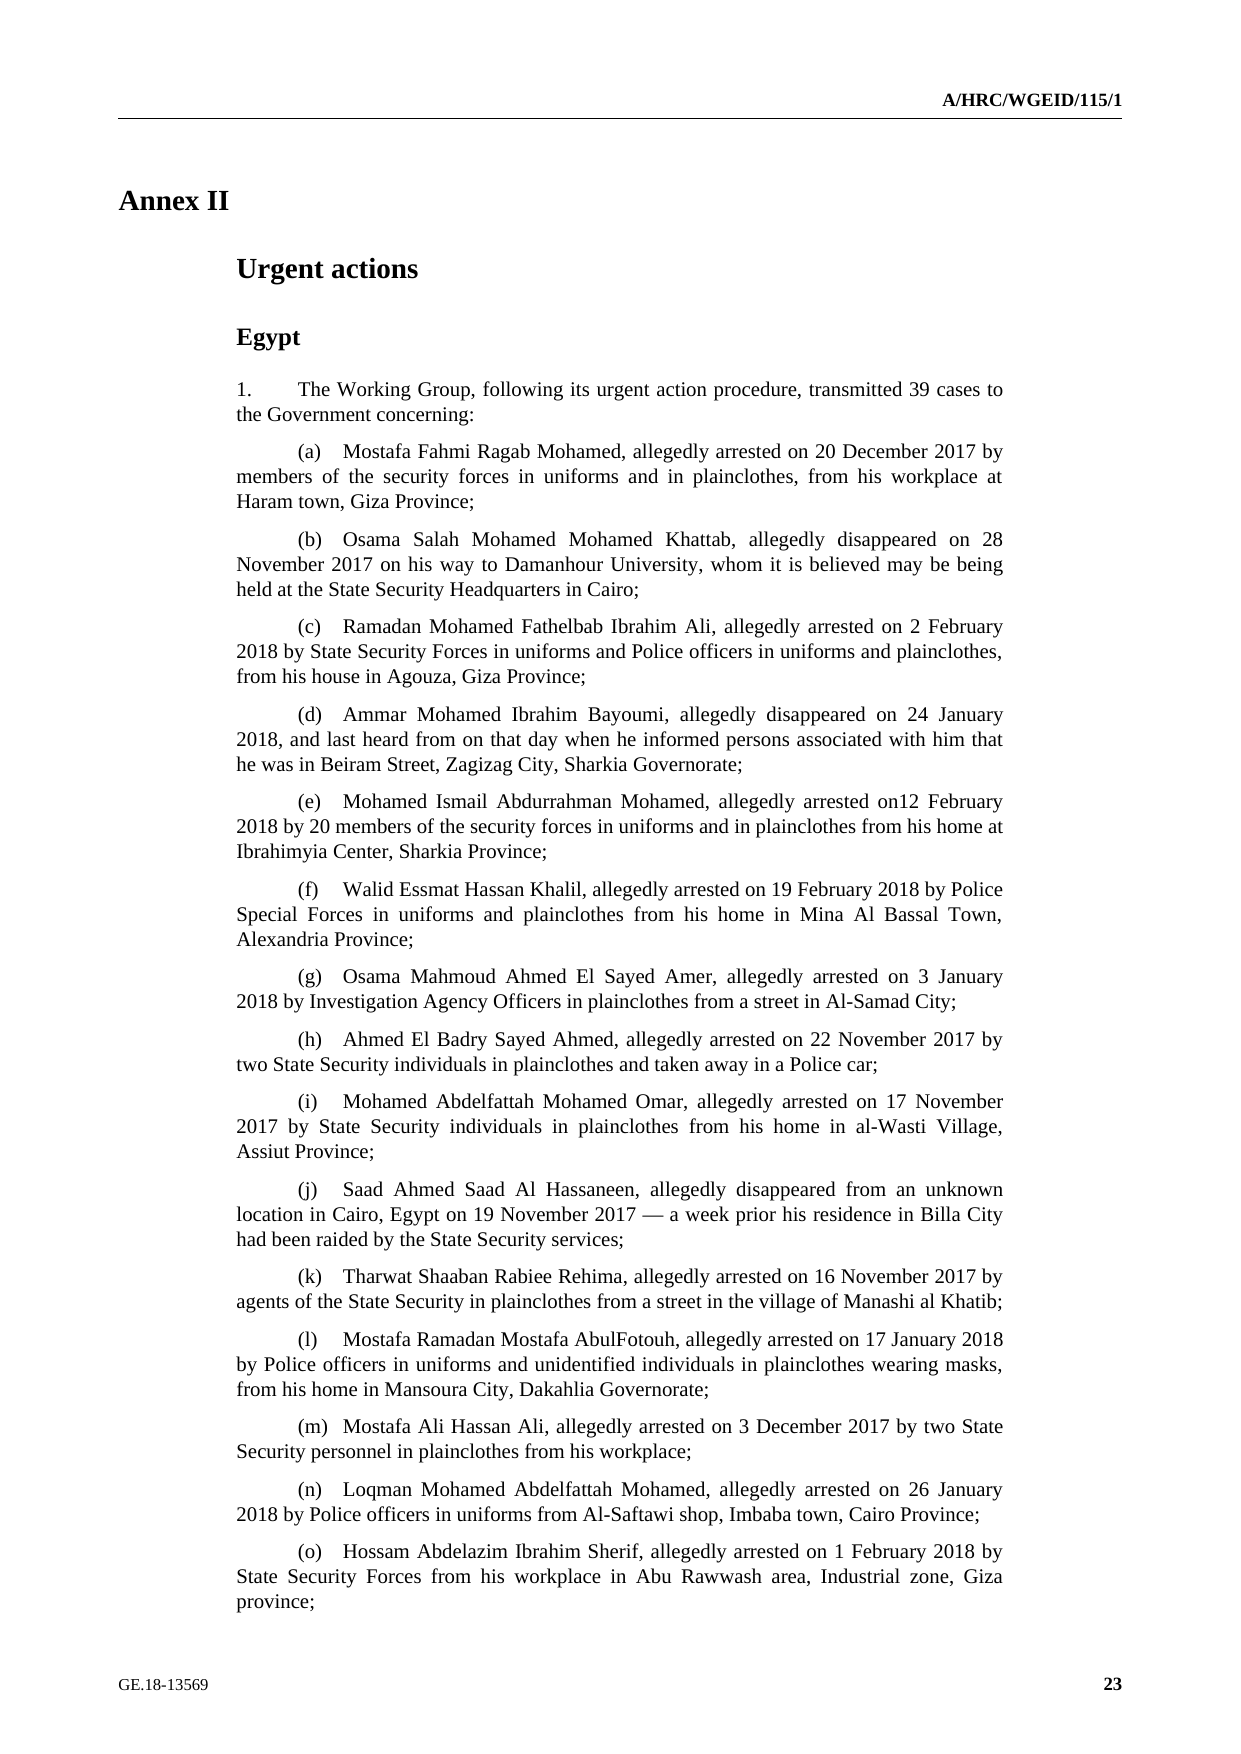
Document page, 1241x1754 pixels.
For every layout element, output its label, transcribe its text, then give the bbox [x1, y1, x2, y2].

text (o) Hossam Abdelazim Ibrahim Sherif, allegedly arrested on 1 February 2018 by State Security Forces from his workplace in Abu Rawwash area, Industrial zone, Giza province; [236, 1538, 1004, 1613]
text (c) Ramadan Mohamed Fathelbab Ibrahim Ali, allegedly arrested on 2 February 2018 by State Security Forces in uniforms and Police officers in uniforms and plainclothes, from his house in Agouza, Giza Province; [236, 613, 1004, 688]
text (n) Loqman Mohamed Abdelfattah Mohamed, allegedly arrested on 26 January 2018 by Police officers in uniforms from Al-Saftawi shop, Imbaba town, Cairo Province; [236, 1476, 1004, 1526]
text (l) Mostafa Ramadan Mostafa AbulFotouh, allegedly arrested on 17 January 2018 by Police officers in uniforms and unidentified individuals in plainclothes wearing masks, from his home in Mansoura City, Dakahlia Governorate; [236, 1326, 1004, 1401]
text (h) Ahmed El Badry Sayed Ahmed, allegedly arrested on 22 November 2017 by two State Security individuals in plainclothes and taken away in a Police car; [236, 1026, 1004, 1076]
text Egypt [118, 323, 1004, 351]
text (j) Saad Ahmed Saad Al Hassaneen, allegedly disappeared from an unknown location in Cairo, Egypt on 19 November 2017 — a week prior his residence in Billa City had been raided by the State Security services; [236, 1176, 1004, 1251]
text (e) Mohamed Ismail Abdurrahman Mohamed, allegedly arrested on12 February 2018 by 20 members of the security forces in uniforms and in plainclothes from his home at Ibrahimyia Center, Sharkia Province; [236, 788, 1004, 863]
text Annex II [118, 185, 1004, 216]
text (d) Ammar Mohamed Ibrahim Bayoumi, allegedly disappeared on 24 January 2018, and last heard from on that day when he informed persons associated with him that he was in Beiram Street, Zagizag City, Sharkia Governorate; [236, 701, 1004, 776]
text (a) Mostafa Fahmi Ragab Mohamed, allegedly arrested on 20 December 2017 by members of the security forces in uniforms and in plainclothes, from his workplace at Haram town, Giza Province; [236, 438, 1004, 513]
text (i) Mohamed Abdelfattah Mohamed Omar, allegedly arrested on 17 November 2017 by State Security individuals in plainclothes from his home in al-Wasti Village, Assiut Province; [236, 1088, 1004, 1163]
text (f) Walid Essmat Hassan Khalil, allegedly arrested on 19 February 2018 by Police Special Forces in uniforms and plainclothes from his home in Mina Al Bassal Town, Alexandria Province; [236, 876, 1004, 951]
text 1. The Working Group, following its urgent action procedure, transmitted 39 cases to the Government concerning: [236, 376, 1004, 426]
text (k) Tharwat Shaaban Rabiee Rehima, allegedly arrested on 16 November 2017 by agents of the State Security in plainclothes from a street in the village of Manashi al Khatib; [236, 1263, 1004, 1313]
text Urgent actions [118, 254, 1004, 285]
text (g) Osama Mahmoud Ahmed El Sayed Amer, allegedly arrested on 3 January 2018 by Investigation Agency Officers in plainclothes from a street in Al-Samad City; [236, 963, 1004, 1013]
text (b) Osama Salah Mohamed Mohamed Khattab, allegedly disappeared on 28 November 2017 on his way to Damanhour University, whom it is believed may be being held at the State Security Headquarters in Cairo; [236, 526, 1004, 601]
text (m) Mostafa Ali Hassan Ali, allegedly arrested on 3 December 2017 by two State Security personnel in plainclothes from his workplace; [236, 1413, 1004, 1463]
